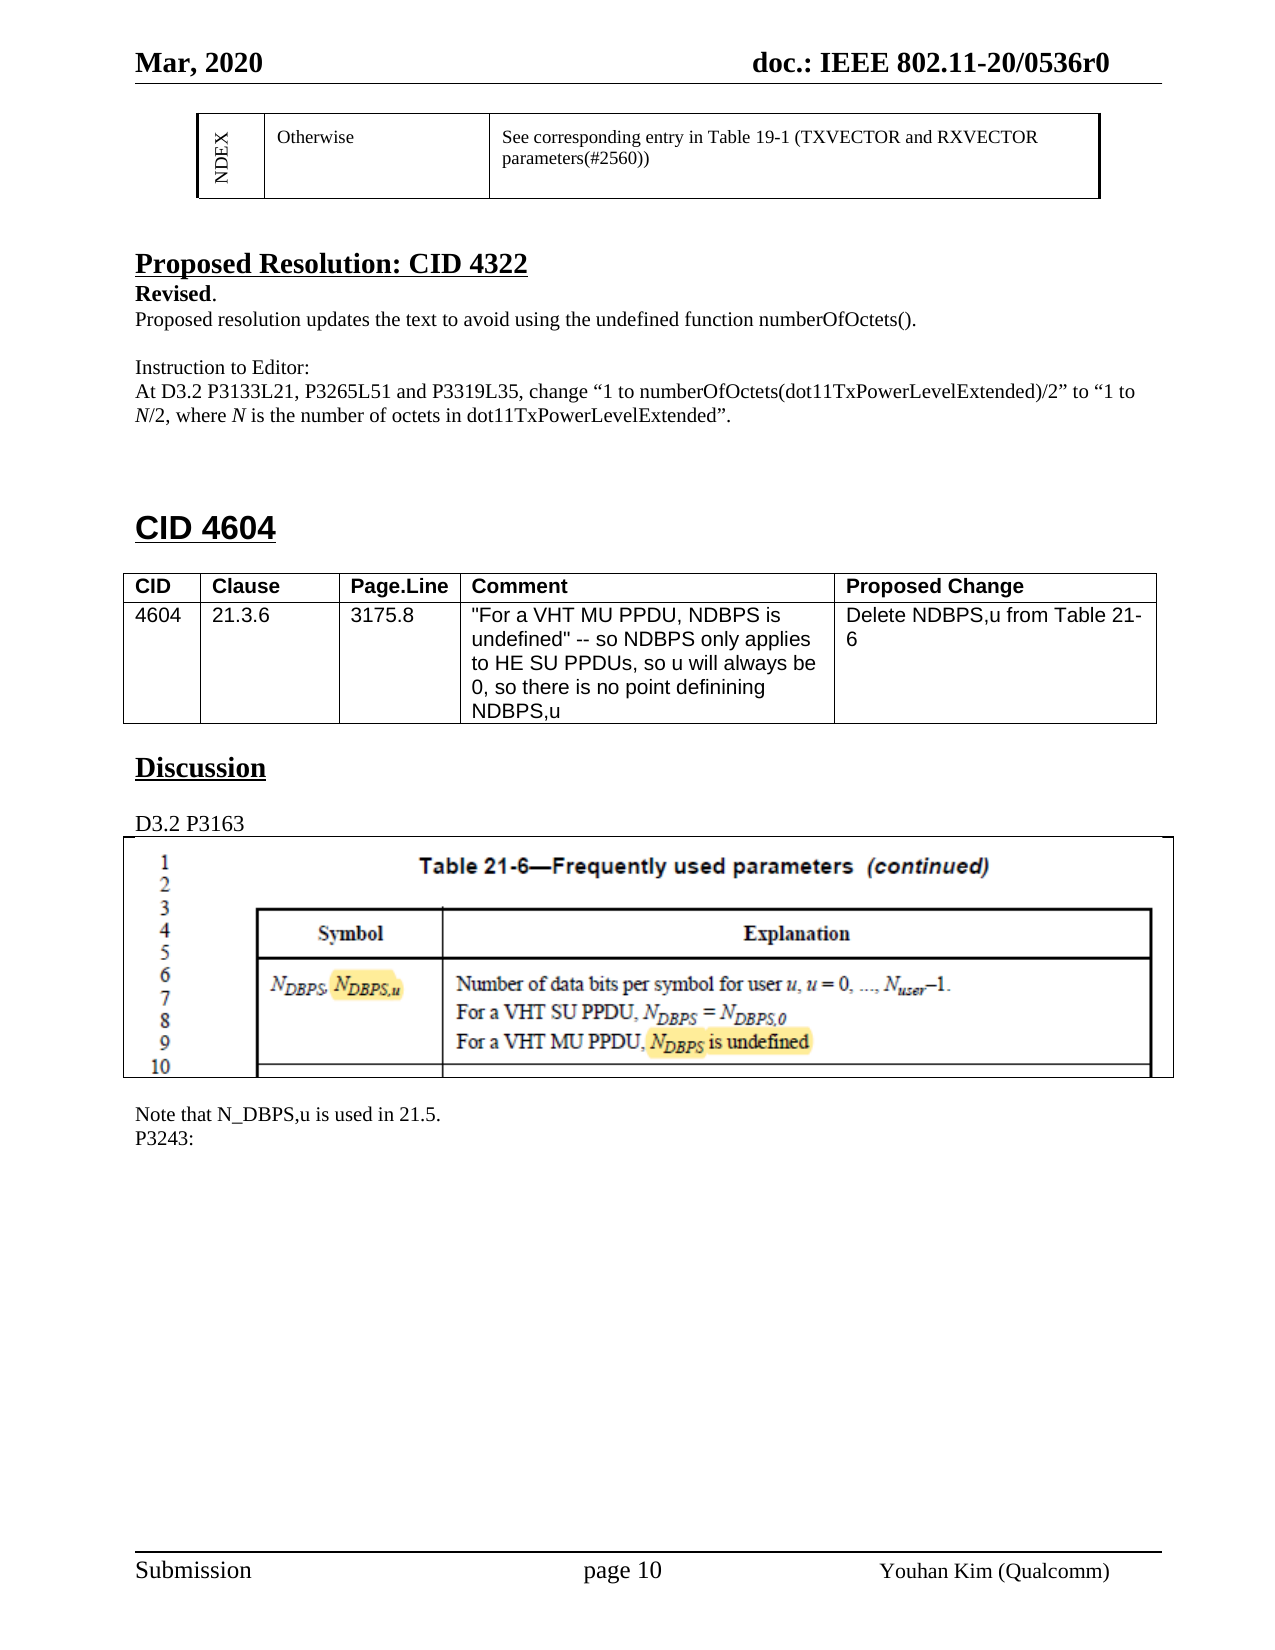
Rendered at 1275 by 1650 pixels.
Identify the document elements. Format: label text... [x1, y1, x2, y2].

table_header Clause [201, 574, 339, 602]
text Proposed resolution updates the text to avoid using the undefined function numberOfOctets(). [135, 306, 1162, 331]
table_header [1163, 838, 1173, 1077]
table_header CID [124, 574, 200, 602]
table_cell 21.3.6 [201, 603, 339, 723]
table_cell "For a VHT MU PPDU, NDBPS is undefined" -- so NDBPS only applies to HE SU PPDUs, so u will always be 0, so there is no point definining NDBPS,u [461, 603, 834, 723]
table_cell 3175.8 [340, 603, 460, 723]
table_header TXPWR_LEVEL_INDEX [199, 114, 264, 198]
text At D3.2 P3133L21, P3265L51 and P3319L35, change “1 to numberOfOctets(dot11TxPowerLevelExtended)/2” to “1 to N/2, where N is the number of octets in dot11TxPowerLevelExtended”. [135, 379, 1162, 427]
text Instruction to Editor: [135, 354, 1162, 379]
subtitle CID 4604 [135, 508, 1162, 547]
picture [135, 837, 1163, 1077]
text Discussion [135, 750, 1162, 784]
text P3243: [135, 1126, 1162, 1150]
table_header Page.Line [340, 574, 460, 602]
table_header Proposed Change [835, 574, 1156, 602]
table_cell Otherwise [265, 114, 489, 198]
table_cell See corresponding entry in Table 19-1 (TXVECTOR and RXVECTOR parameters(#2560)) [490, 114, 1098, 198]
text D3.2 P3163 [135, 810, 1162, 836]
text Note that N_DBPS,u is used in 21.5. [135, 1102, 1162, 1126]
text Proposed Resolution: CID 4322 [135, 247, 1162, 280]
table_header Comment [461, 574, 834, 602]
table_header [124, 838, 135, 1077]
text Revised. [135, 280, 1162, 306]
table_cell 4604 [124, 603, 200, 723]
table_cell Delete NDBPS,u from Table 21-6 [835, 603, 1156, 723]
